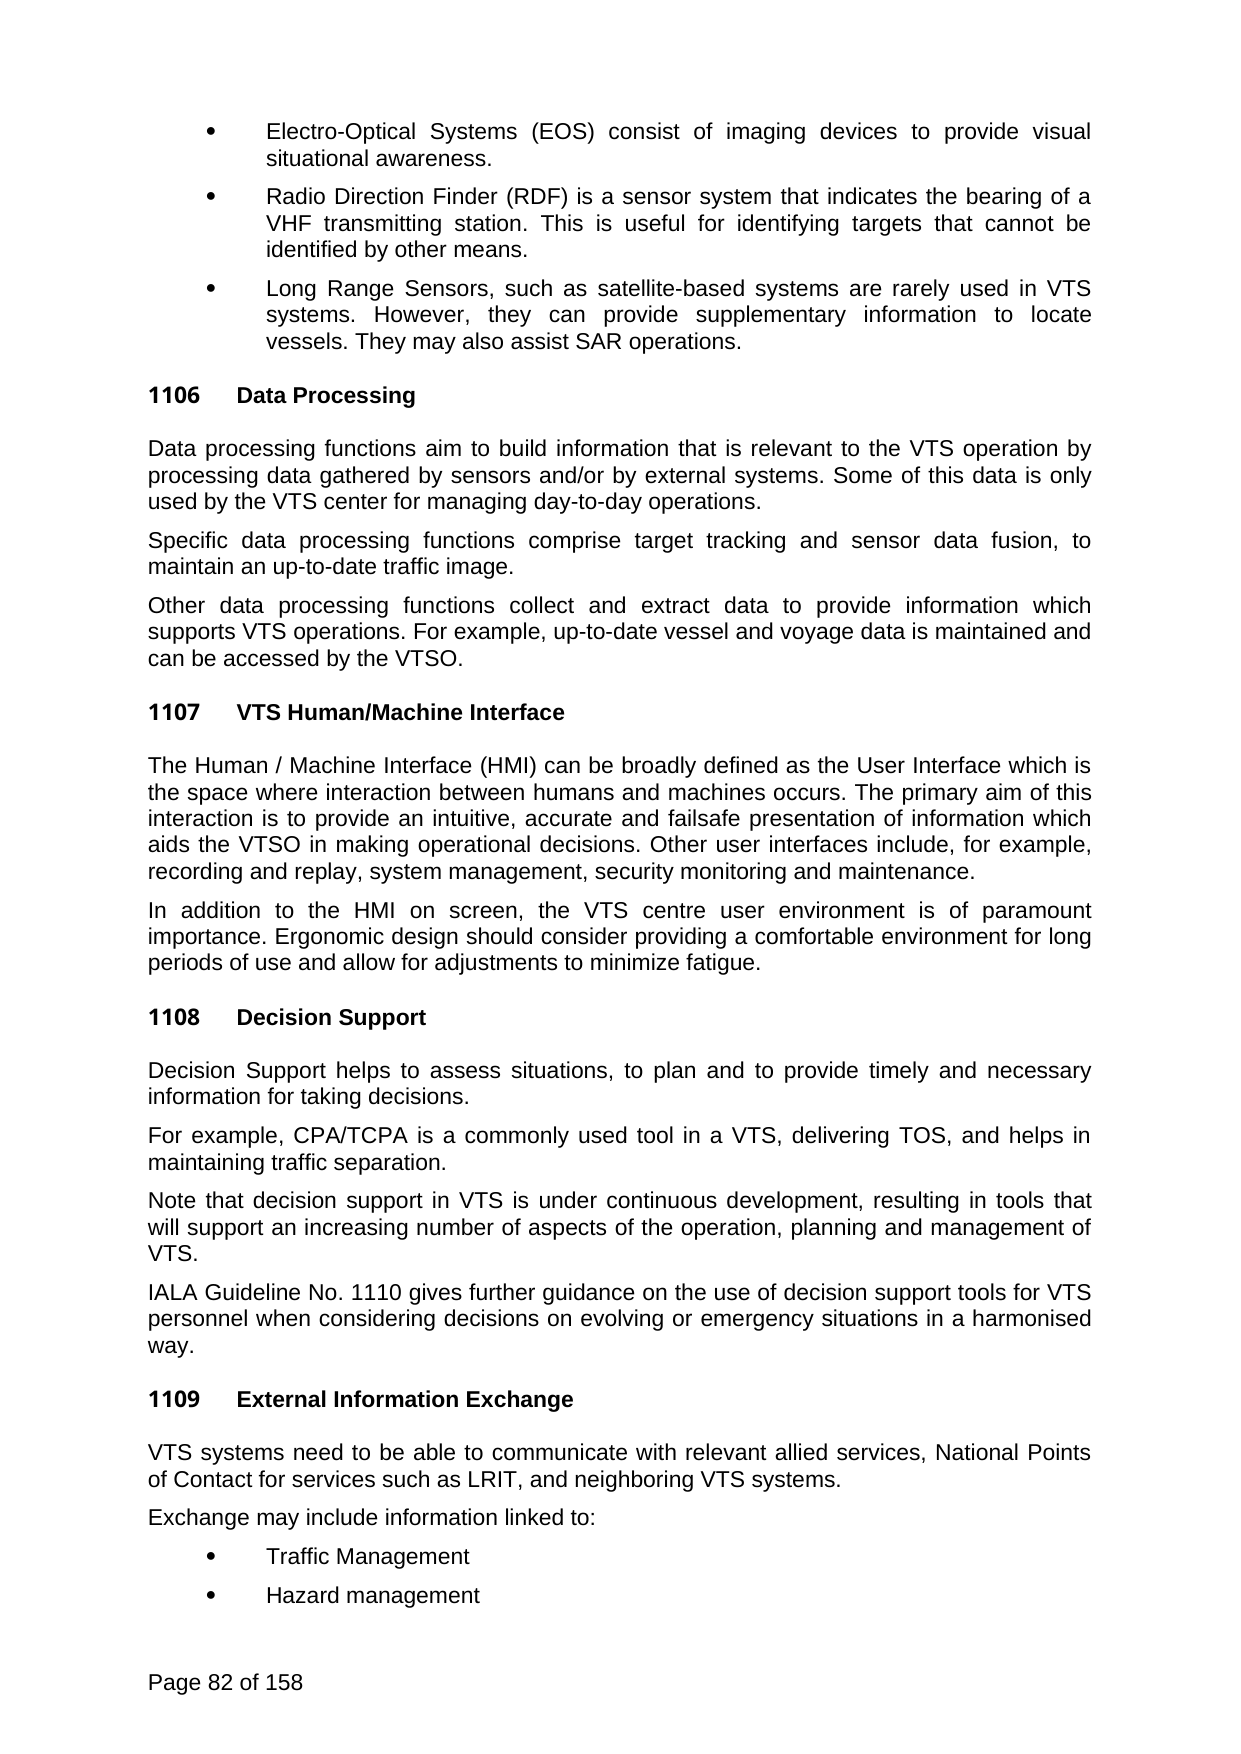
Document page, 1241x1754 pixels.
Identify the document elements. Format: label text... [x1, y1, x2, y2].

text Exchange may include information linked to: [148, 1504, 1092, 1531]
text Electro-Optical Systems (EOS) consist of imaging devices to provide visual situational awareness. [207, 118, 1092, 171]
text Hazard management [207, 1582, 1092, 1608]
text Decision Support helps to assess situations, to plan and to provide timely and necessary information for taking decisions. [148, 1057, 1092, 1109]
subtitle VTS Human/Machine Interface [148, 696, 1092, 727]
subtitle Decision Support [148, 1001, 1092, 1032]
text IALA Guideline No. 1110 gives further guidance on the use of decision support tools for VTS personnel when considering decisions on evolving or emergency situations in a harmonised way. [148, 1279, 1092, 1358]
text Note that decision support in VTS is under continuous development, resulting in tools that will support an increasing number of aspects of the operation, planning and management of VTS. [148, 1187, 1092, 1266]
text Long Range Sensors, such as satellite-based systems are rarely used in VTS systems. However, they can provide supplementary information to locate vessels. They may also assist SAR operations. [207, 275, 1092, 354]
text In addition to the HMI on screen, the VTS centre user environment is of paramount importance. Ergonomic design should consider providing a comfortable environment for long periods of use and allow for adjustments to minimize fatigue. [148, 897, 1092, 976]
subtitle Data Processing [148, 379, 1092, 410]
text Specific data processing functions comprise target tracking and sensor data fusion, to maintain an up-to-date traffic image. [148, 527, 1092, 579]
subtitle External Information Exchange [148, 1383, 1092, 1414]
text The Human / Machine Interface (HMI) can be broadly defined as the User Interface which is the space where interaction between humans and machines occurs. The primary aim of this interaction is to provide an intuitive, accurate and failsafe presentation of information which aids the VTSO in making operational decisions. Other user interfaces include, for example, recording and replay, system management, security monitoring and maintenance. [148, 752, 1092, 884]
text VTS systems need to be able to communicate with relevant allied services, National Points of Contact for services such as LRIT, and neighboring VTS systems. [148, 1439, 1092, 1492]
text For example, CPA/TCPA is a commonly used tool in a VTS, delivering TOS, and helps in maintaining traffic separation. [148, 1122, 1092, 1175]
text Other data processing functions collect and extract data to provide information which supports VTS operations. For example, up-to-date vessel and voyage data is maintained and can be accessed by the VTSO. [148, 592, 1092, 671]
text Data processing functions aim to build information that is relevant to the VTS operation by processing data gathered by sensors and/or by external systems. Some of this data is only used by the VTS center for managing day-to-day operations. [148, 435, 1092, 514]
text Traffic Management [207, 1543, 1092, 1569]
text Radio Direction Finder (RDF) is a sensor system that indicates the bearing of a VHF transmitting station. This is useful for identifying targets that cannot be identified by other means. [207, 183, 1092, 262]
